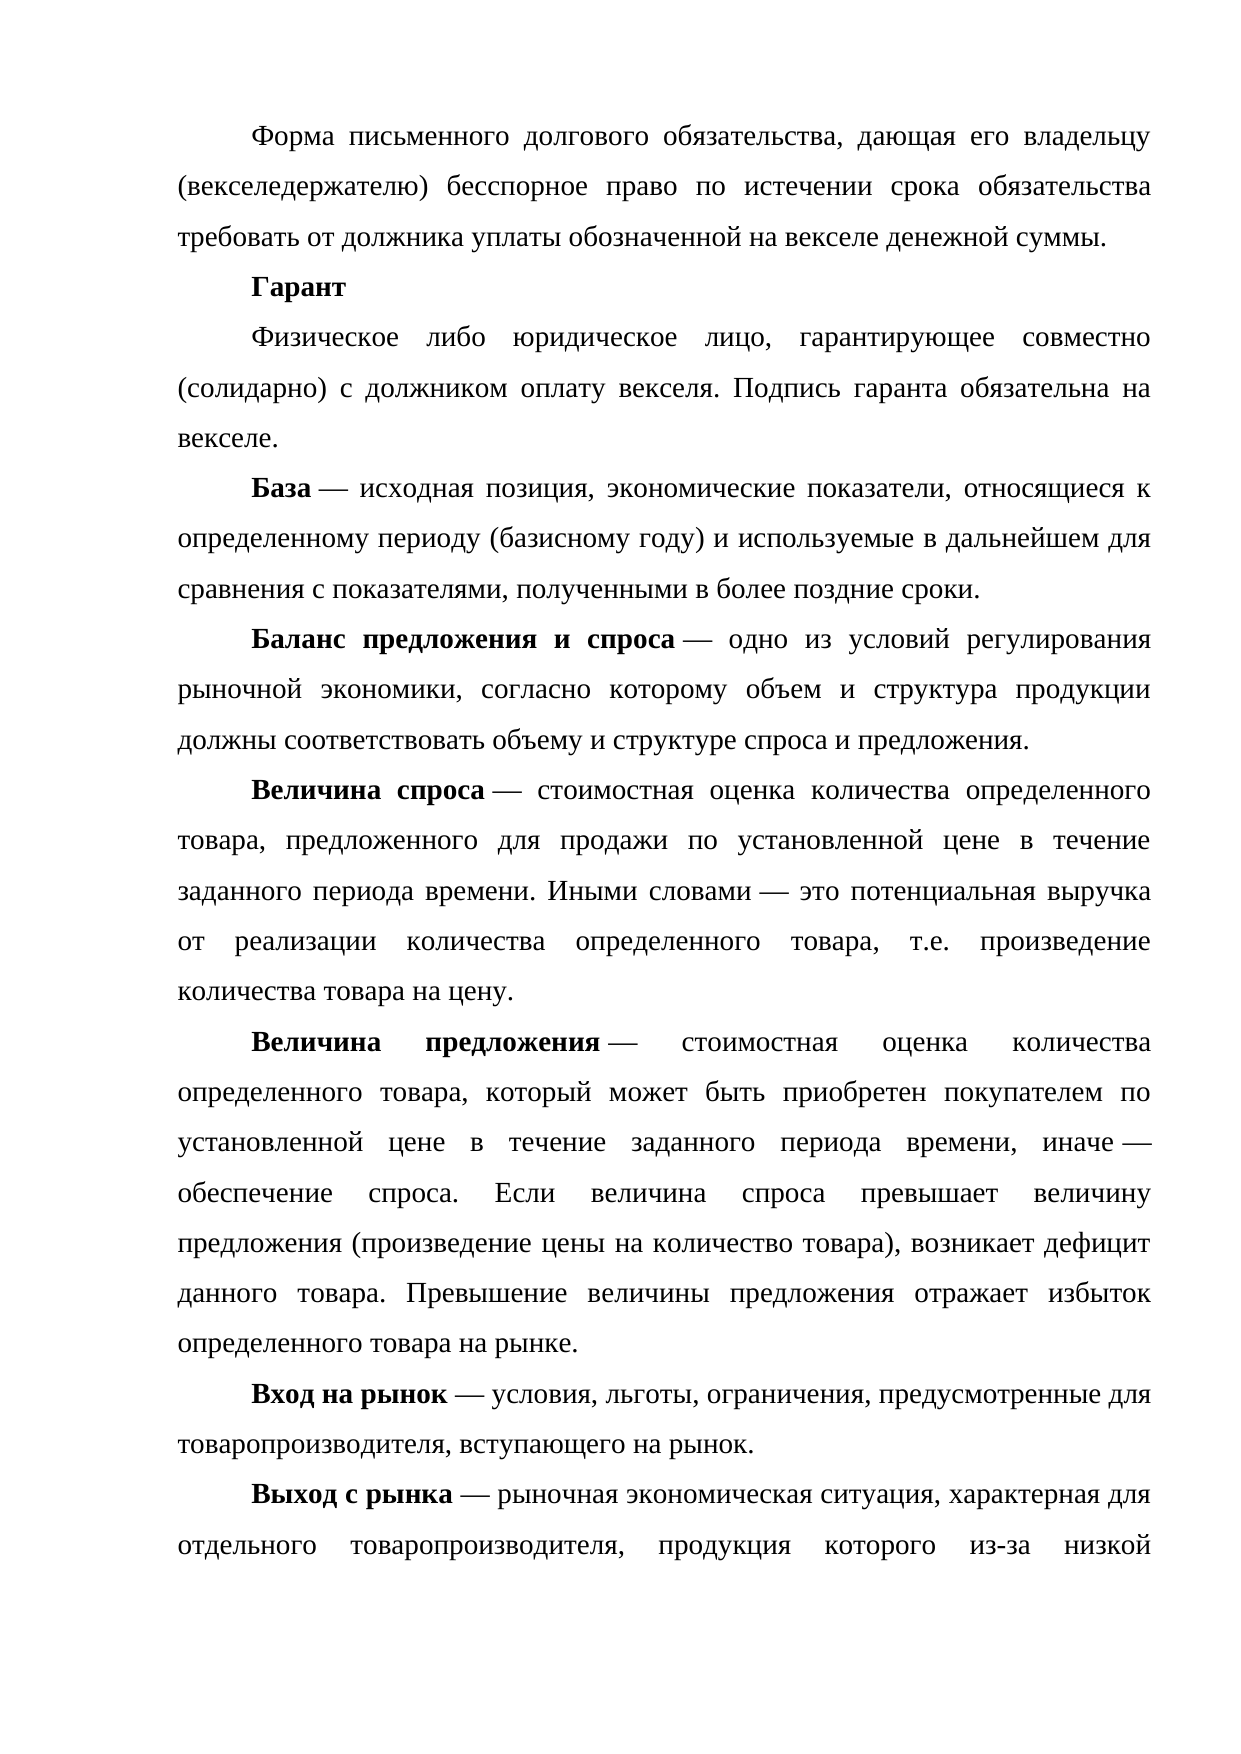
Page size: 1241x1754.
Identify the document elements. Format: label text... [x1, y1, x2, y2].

text Гарант [177, 269, 1152, 303]
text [177, 1477, 1152, 1560]
text Физическое либо юридическое лицо, гарантирующее совместно (солидарно) с должником оплату векселя. Подпись гаранта обязательна на векселе. [177, 319, 1152, 453]
text Величина спроса — стоимостная оценка количества определенного товара, предложенного для продажи по установленной цене в течение заданного периода времени. Иными словами — это потенциальная выручка от реализации количества определенного товара, т.е. произведение количества товара на цену. [177, 772, 1152, 1007]
text База — исходная позиция, экономические показатели, относящиеся к определенному периоду (базисному году) и используемые в дальнейшем для сравнения с показателями, полученными в более поздние сроки. [177, 470, 1152, 604]
text Величина предложения — стоимостная оценка количества определенного товара, который может быть приобретен покупателем по установленной цене в течение заданного периода времени, иначе — обеспечение спроса. Если величина спроса превышает величину предложения (произведение цены на количество товара), возникает дефицит данного товара. Превышение величины предложения отражает избыток определенного товара на рынке. [177, 1024, 1152, 1359]
text Форма письменного долгового обязательства, дающая его владельцу (векселедержателю) бесспорное право по истечении срока обязательства требовать от должника уплаты обозначенной на векселе денежной суммы. [177, 118, 1152, 252]
text Баланс предложения и спроса — одно из условий регулирования рыночной экономики, согласно которому объем и структура продукции должны соответствовать объему и структуре спроса и предложения. [177, 621, 1152, 755]
text Вход на рынок — условия, льготы, ограничения, предусмотренные для товаропроизводителя, вступающего на рынок. [177, 1376, 1152, 1460]
